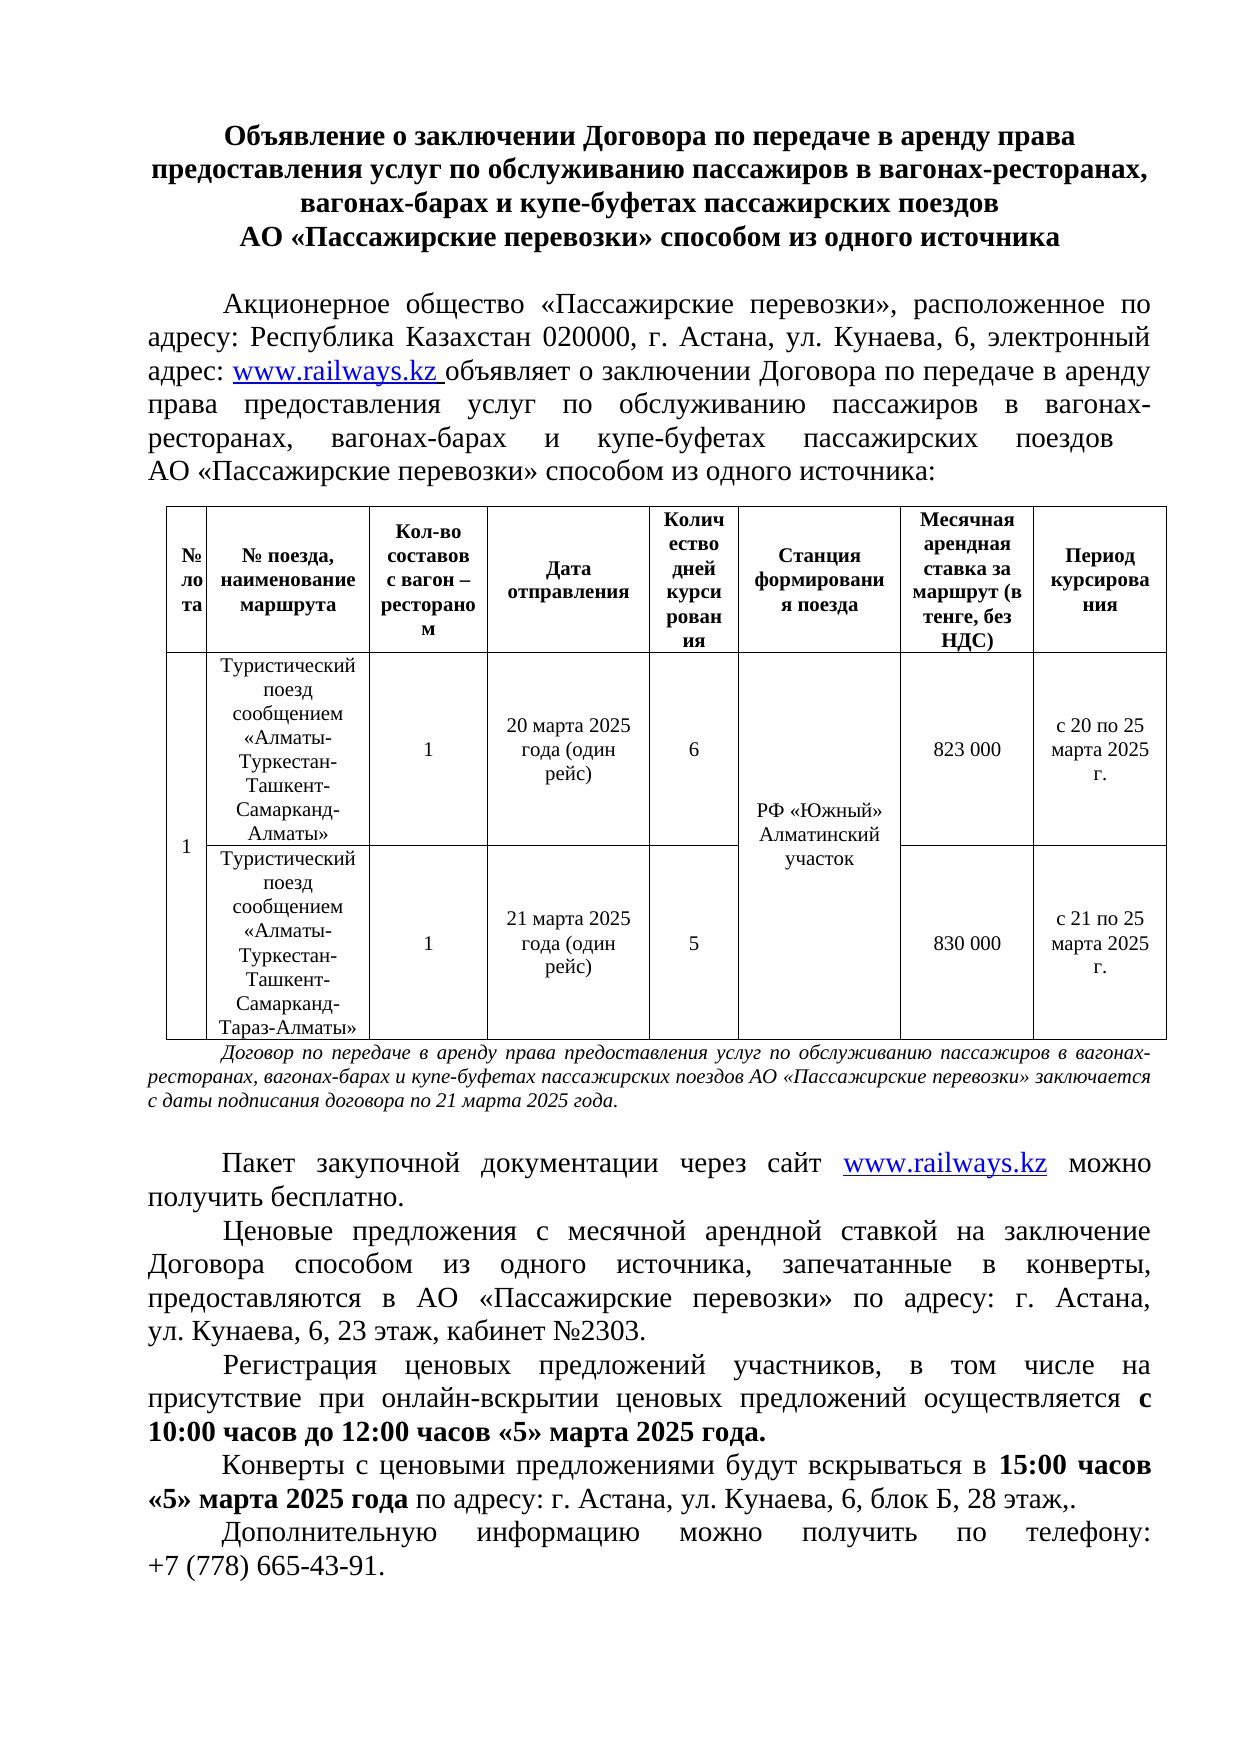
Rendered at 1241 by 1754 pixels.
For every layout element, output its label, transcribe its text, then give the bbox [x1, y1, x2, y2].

table_cell Туристический поезд сообщением «Алматы-Туркестан-Ташкент-Самарканд-Тараз-Алматы» [207, 846, 369, 1039]
text Дополнительную информацию можно получить по телефону: +7 (778) 665-43-91. [148, 1514, 1152, 1582]
text Договор по передаче в аренду права предоставления услуг по обслуживанию пассажиров в вагонах-ресторанах, вагонах-барах и купе-буфетах пассажирских поездов АО «Пассажирские перевозки» заключается с даты подписания договора по 21 марта 2025 года. [148, 1040, 1152, 1112]
table_header № лота [167, 507, 206, 652]
text Регистрация ценовых предложений участников, в том числе на присутствие при онлайн-вскрытии ценовых предложений осуществляется с 10:00 часов до 12:00 часов «5» марта 2025 года. [148, 1347, 1152, 1447]
text Ценовые предложения с месячной арендной ставкой на заключение Договора способом из одного источника, запечатанные в конверты, предоставляются в АО «Пассажирские перевозки» по адресу: г. Астана, ул. Кунаева, 6, 23 этаж, кабинет №2303. [148, 1213, 1152, 1347]
table_cell РФ «Южный» Алматинский участок [739, 653, 900, 1039]
table_header № поезда, наименование маршрута [207, 507, 369, 652]
table_cell Туристический поезд сообщением «Алматы-Туркестан-Ташкент-Самарканд-Алматы» [207, 653, 369, 845]
table_cell 20 марта 2025 года (один рейс) [488, 653, 649, 845]
table_cell 1 [370, 653, 487, 845]
text Конверты с ценовыми предложениями будут вскрываться в 15:00 часов «5» марта 2025 года по адресу: г. Астана, ул. Кунаева, 6, блок Б, 28 этаж,. [148, 1447, 1152, 1514]
table_cell 823 000 [901, 653, 1033, 845]
text Объявление о заключении Договора по передаче в аренду права предоставления услуг по обслуживанию пассажиров в вагонах-ресторанах, вагонах-барах и купе-буфетах пассажирских поездов [148, 118, 1152, 219]
table_header Месячная арендная ставка за маршрут (в тенге, без НДС) [901, 507, 1033, 652]
table_header Кол-во составов с вагон –рестораном [370, 507, 487, 652]
text Акционерное общество «Пассажирские перевозки», расположенное по адресу: Республика Казахстан 020000, г. Астана, ул. Кунаева, 6, электронный адрес: www.railways.kz объявляет о заключении Договора по передаче в аренду права предоставления услуг по обслуживанию пассажиров в вагонах-ресторанах, вагонах-барах и купе-буфетах пассажирских поездов АО «Пассажирские перевозки» способом из одного источника: [148, 286, 1152, 487]
text АО «Пассажирские перевозки» способом из одного источника [148, 219, 1152, 252]
table_cell 21 марта 2025 года (один рейс) [488, 846, 649, 1039]
table_header Станция формирования поезда [739, 507, 900, 652]
table_cell 6 [650, 653, 738, 845]
table_header Период курсирования [1034, 507, 1166, 652]
table_header Количество дней курсирования [650, 507, 738, 652]
table_cell 1 [370, 846, 487, 1039]
table_cell с 20 по 25 марта 2025 г. [1034, 653, 1166, 845]
table_cell с 21 по 25 марта 2025 г. [1034, 846, 1166, 1039]
table_header Дата отправления [488, 507, 649, 652]
table_cell 830 000 [901, 846, 1033, 1039]
table_cell 5 [650, 846, 738, 1039]
table_cell 1 [167, 653, 206, 1039]
text Пакет закупочной документации через сайт www.railways.kz можно получить бесплатно. [148, 1146, 1152, 1213]
